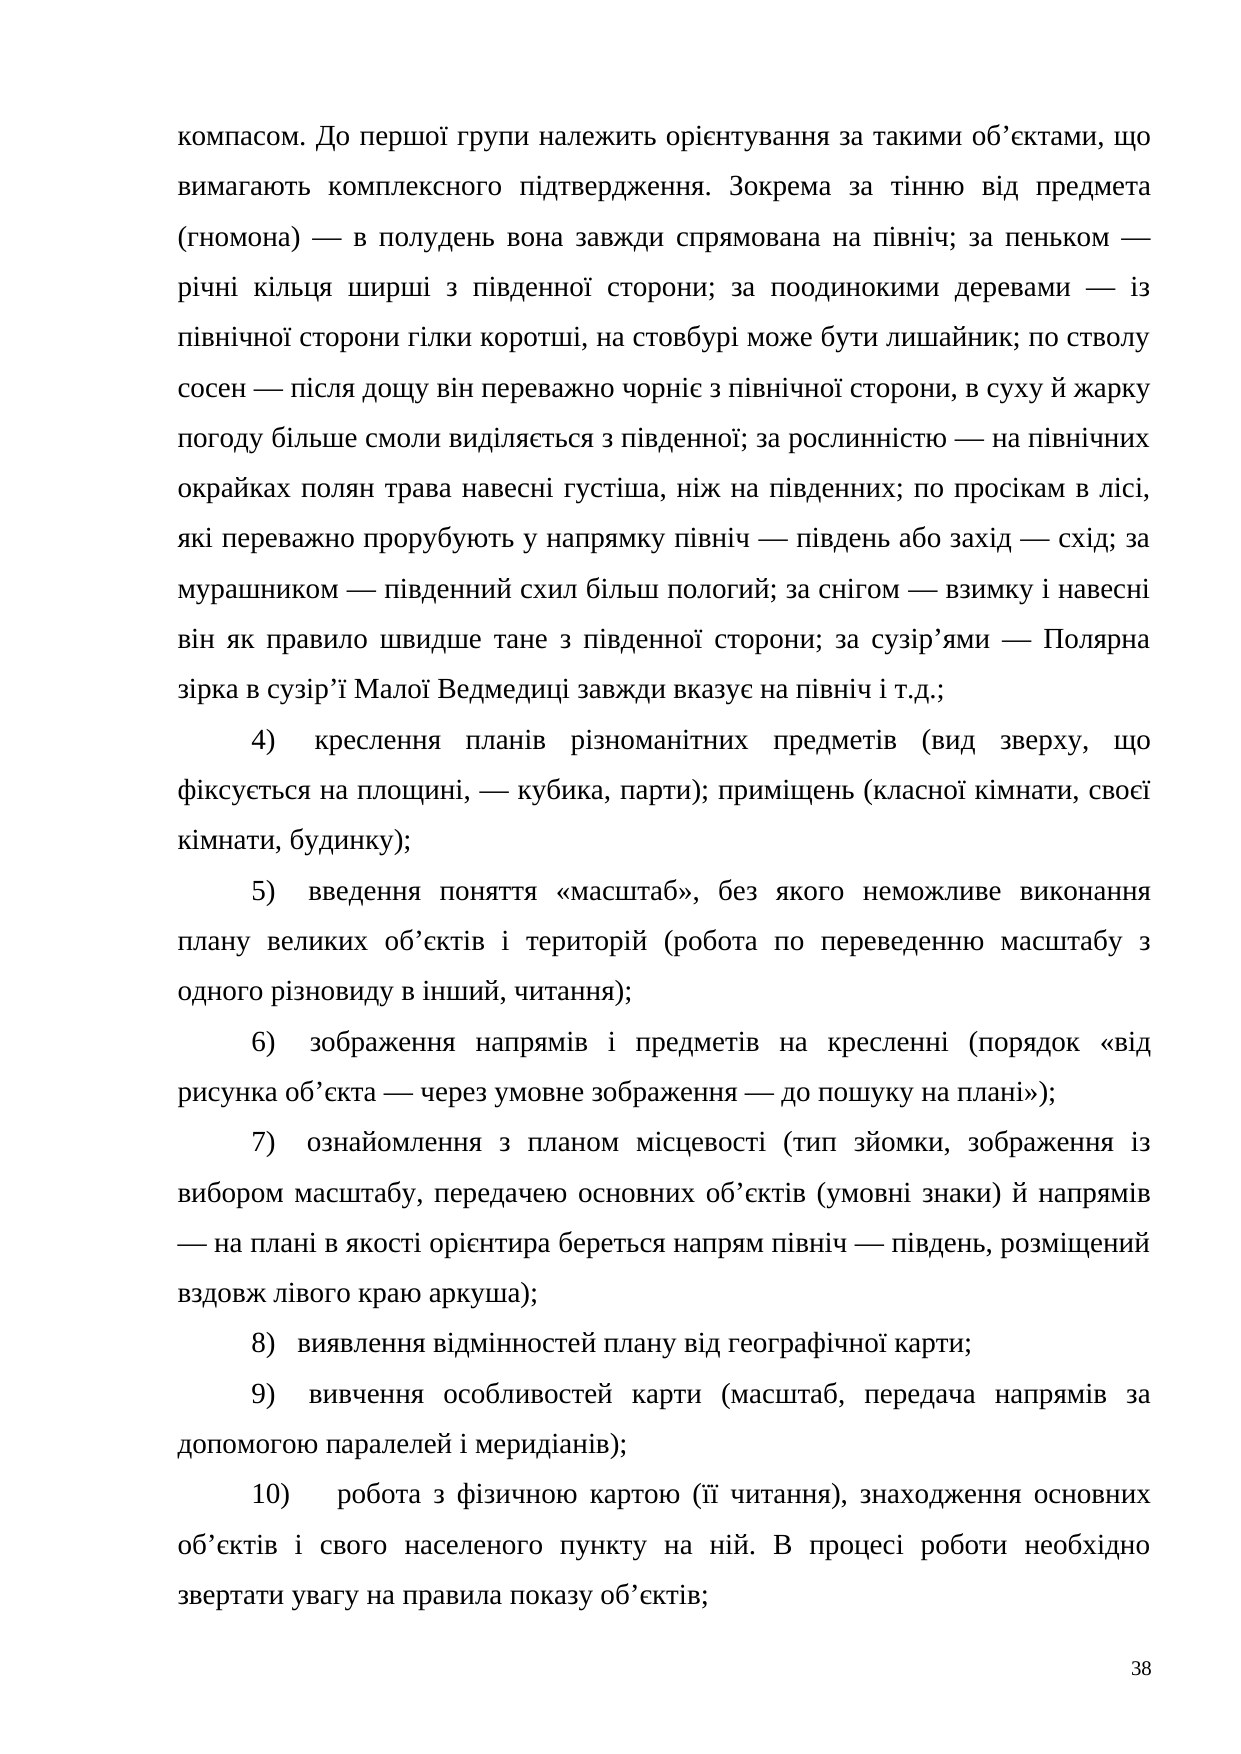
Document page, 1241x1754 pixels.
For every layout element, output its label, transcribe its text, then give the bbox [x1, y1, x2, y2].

list введення поняття «масштаб», без якого неможливе виконання плану великих об’єктів і територій (робота по переведенню масштабу з одного різновиду в інший, читання); [177, 873, 1152, 1007]
list креслення планів різноманітних предметів (вид зверху, що фіксується на площині, — кубика, парти); приміщень (класної кімнати, своєї кімнати, будинку); [177, 722, 1152, 856]
list зображення напрямів і предметів на кресленні (порядок «від рисунка об’єкта — через умовне зображення — до пошуку на плані»); [177, 1024, 1152, 1108]
list ознайомлення з планом місцевості (тип зйомки, зображення із вибором масштабу, передачею основних об’єктів (умовні знаки) й напрямів — на плані в якості орієнтира береться напрям північ — південь, розміщений вздовж лівого краю аркуша); [177, 1124, 1152, 1309]
list вивчення особливостей карти (масштаб, передача напрямів за допомогою паралелей і меридіанів); [177, 1376, 1152, 1460]
list виявлення відмінностей плану від географічної карти; [177, 1326, 1152, 1359]
list робота з фізичною картою (її читання), знаходження основних об’єктів і свого населеного пункту на ній. В процесі роботи необхідно звертати увагу на правила показу об’єктів; [177, 1477, 1152, 1611]
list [177, 118, 1152, 705]
